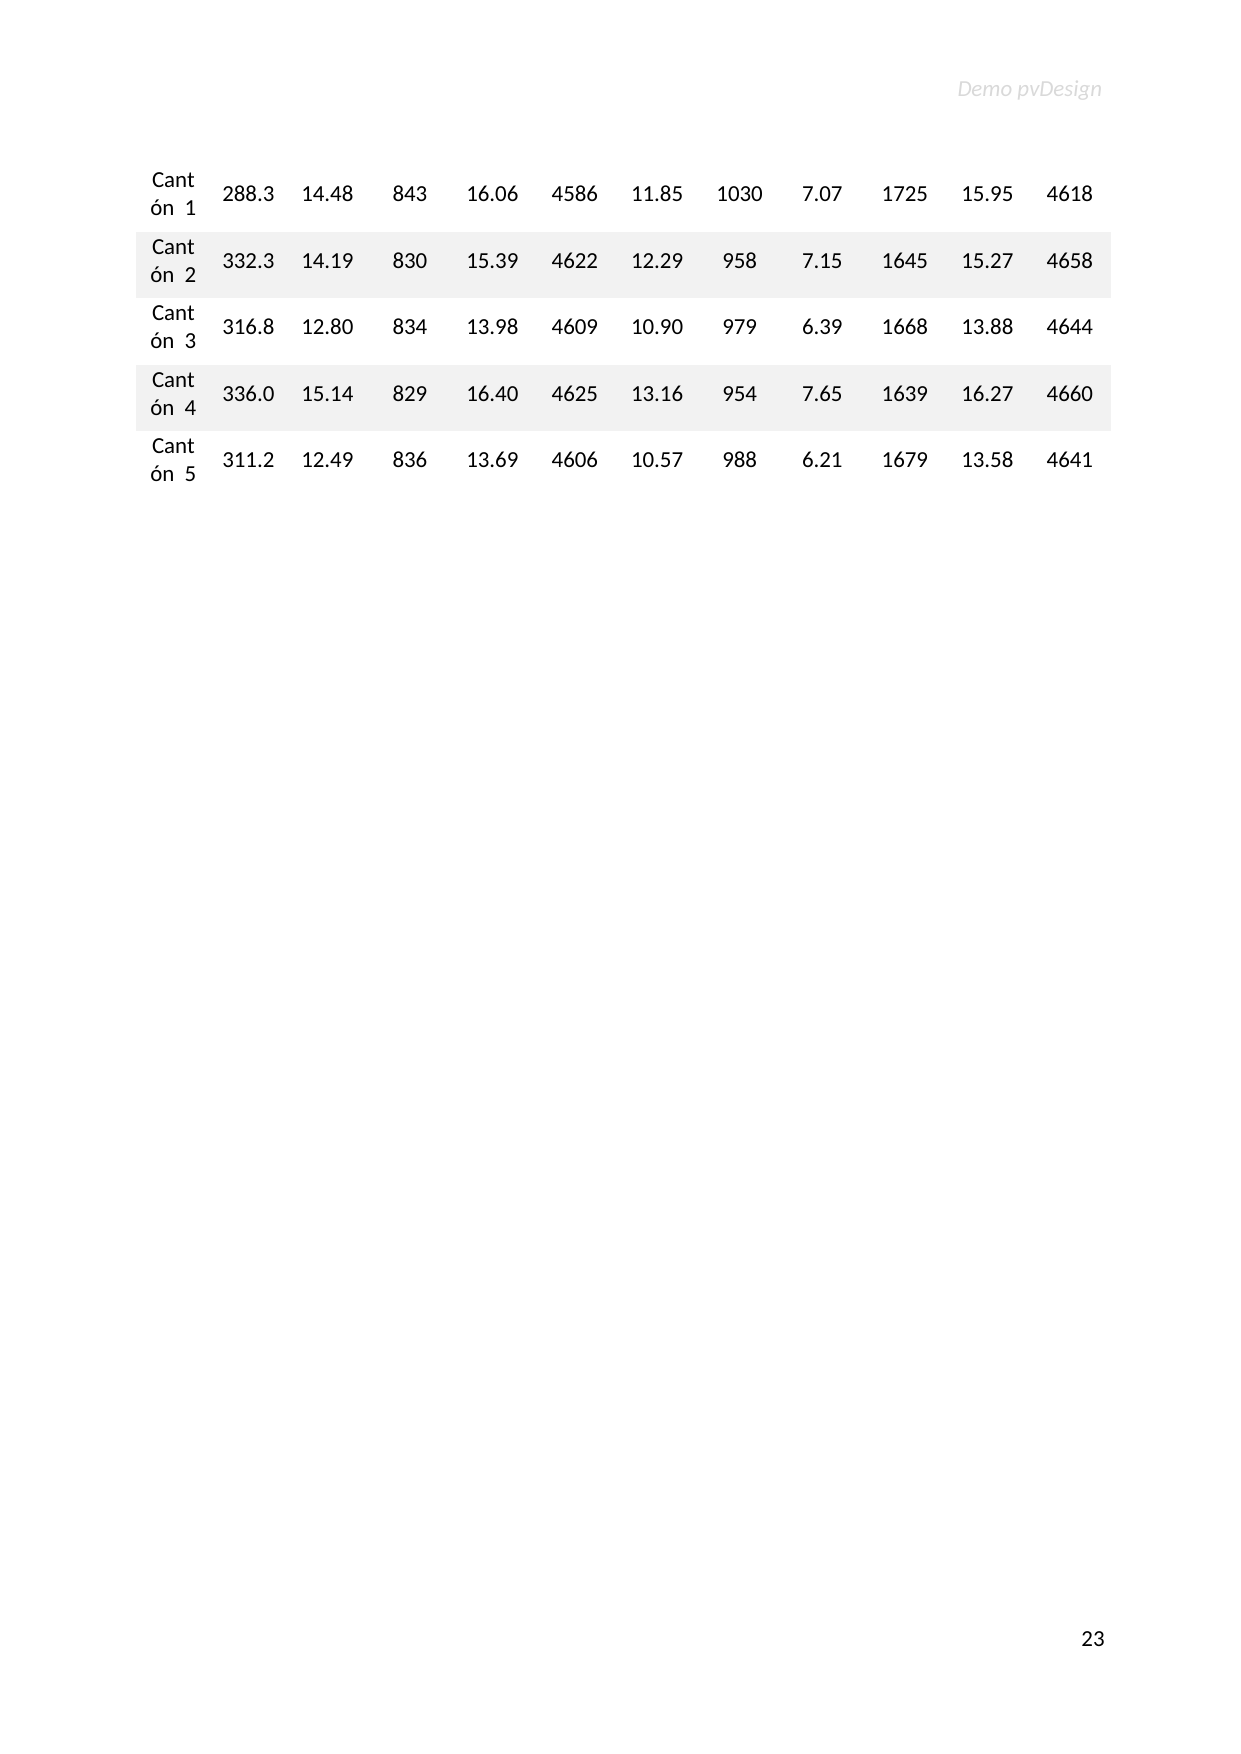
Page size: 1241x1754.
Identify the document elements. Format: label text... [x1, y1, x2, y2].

table_cell 16.06 [451, 165, 533, 232]
table_cell 958 [698, 232, 781, 298]
table_cell 14.48 [286, 165, 368, 232]
table_cell 830 [368, 232, 451, 298]
table_cell 836 [368, 431, 451, 498]
table_cell 7.65 [781, 365, 863, 431]
table_cell 10.90 [616, 298, 698, 365]
table_cell 829 [368, 365, 451, 431]
table_cell 12.80 [286, 298, 368, 365]
table_cell 16.40 [451, 365, 533, 431]
table_cell 4658 [1028, 232, 1111, 298]
table_cell 13.58 [946, 431, 1028, 498]
table_cell 1030 [698, 165, 781, 232]
table_cell 288.3 [211, 165, 286, 232]
table_cell 15.39 [451, 232, 533, 298]
table_cell 12.29 [616, 232, 698, 298]
table_cell 979 [698, 298, 781, 365]
table_cell Cantón 1 [136, 165, 211, 232]
table_cell 4644 [1028, 298, 1111, 365]
table_cell 4609 [533, 298, 616, 365]
table_cell 4625 [533, 365, 616, 431]
table_cell 834 [368, 298, 451, 365]
table_cell 332.3 [211, 232, 286, 298]
table_cell 843 [368, 165, 451, 232]
table_cell 13.98 [451, 298, 533, 365]
table_cell 13.16 [616, 365, 698, 431]
table_cell Cantón 5 [136, 431, 211, 498]
table_cell 316.8 [211, 298, 286, 365]
table_cell 1725 [863, 165, 946, 232]
table_cell 11.85 [616, 165, 698, 232]
table_cell Cantón 3 [136, 298, 211, 365]
table_cell 4622 [533, 232, 616, 298]
table_cell 311.2 [211, 431, 286, 498]
table_cell 14.19 [286, 232, 368, 298]
table_cell 13.69 [451, 431, 533, 498]
table_cell 16.27 [946, 365, 1028, 431]
table_cell 1639 [863, 365, 946, 431]
table_cell Cantón 4 [136, 365, 211, 431]
table_cell 4641 [1028, 431, 1111, 498]
table_cell 15.14 [286, 365, 368, 431]
table_cell 954 [698, 365, 781, 431]
table_cell 4660 [1028, 365, 1111, 431]
table_cell 1645 [863, 232, 946, 298]
table_cell 6.21 [781, 431, 863, 498]
table_cell 12.49 [286, 431, 368, 498]
table_cell 15.95 [946, 165, 1028, 232]
table_cell 13.88 [946, 298, 1028, 365]
table_cell Cantón 2 [136, 232, 211, 298]
table_cell 1679 [863, 431, 946, 498]
table_cell 4618 [1028, 165, 1111, 232]
table_cell 988 [698, 431, 781, 498]
table_cell 6.39 [781, 298, 863, 365]
table_cell 1668 [863, 298, 946, 365]
table_cell 10.57 [616, 431, 698, 498]
table_cell 336.0 [211, 365, 286, 431]
table_cell 15.27 [946, 232, 1028, 298]
table_cell 7.15 [781, 232, 863, 298]
table_cell 7.07 [781, 165, 863, 232]
table_cell 4586 [533, 165, 616, 232]
table_cell 4606 [533, 431, 616, 498]
